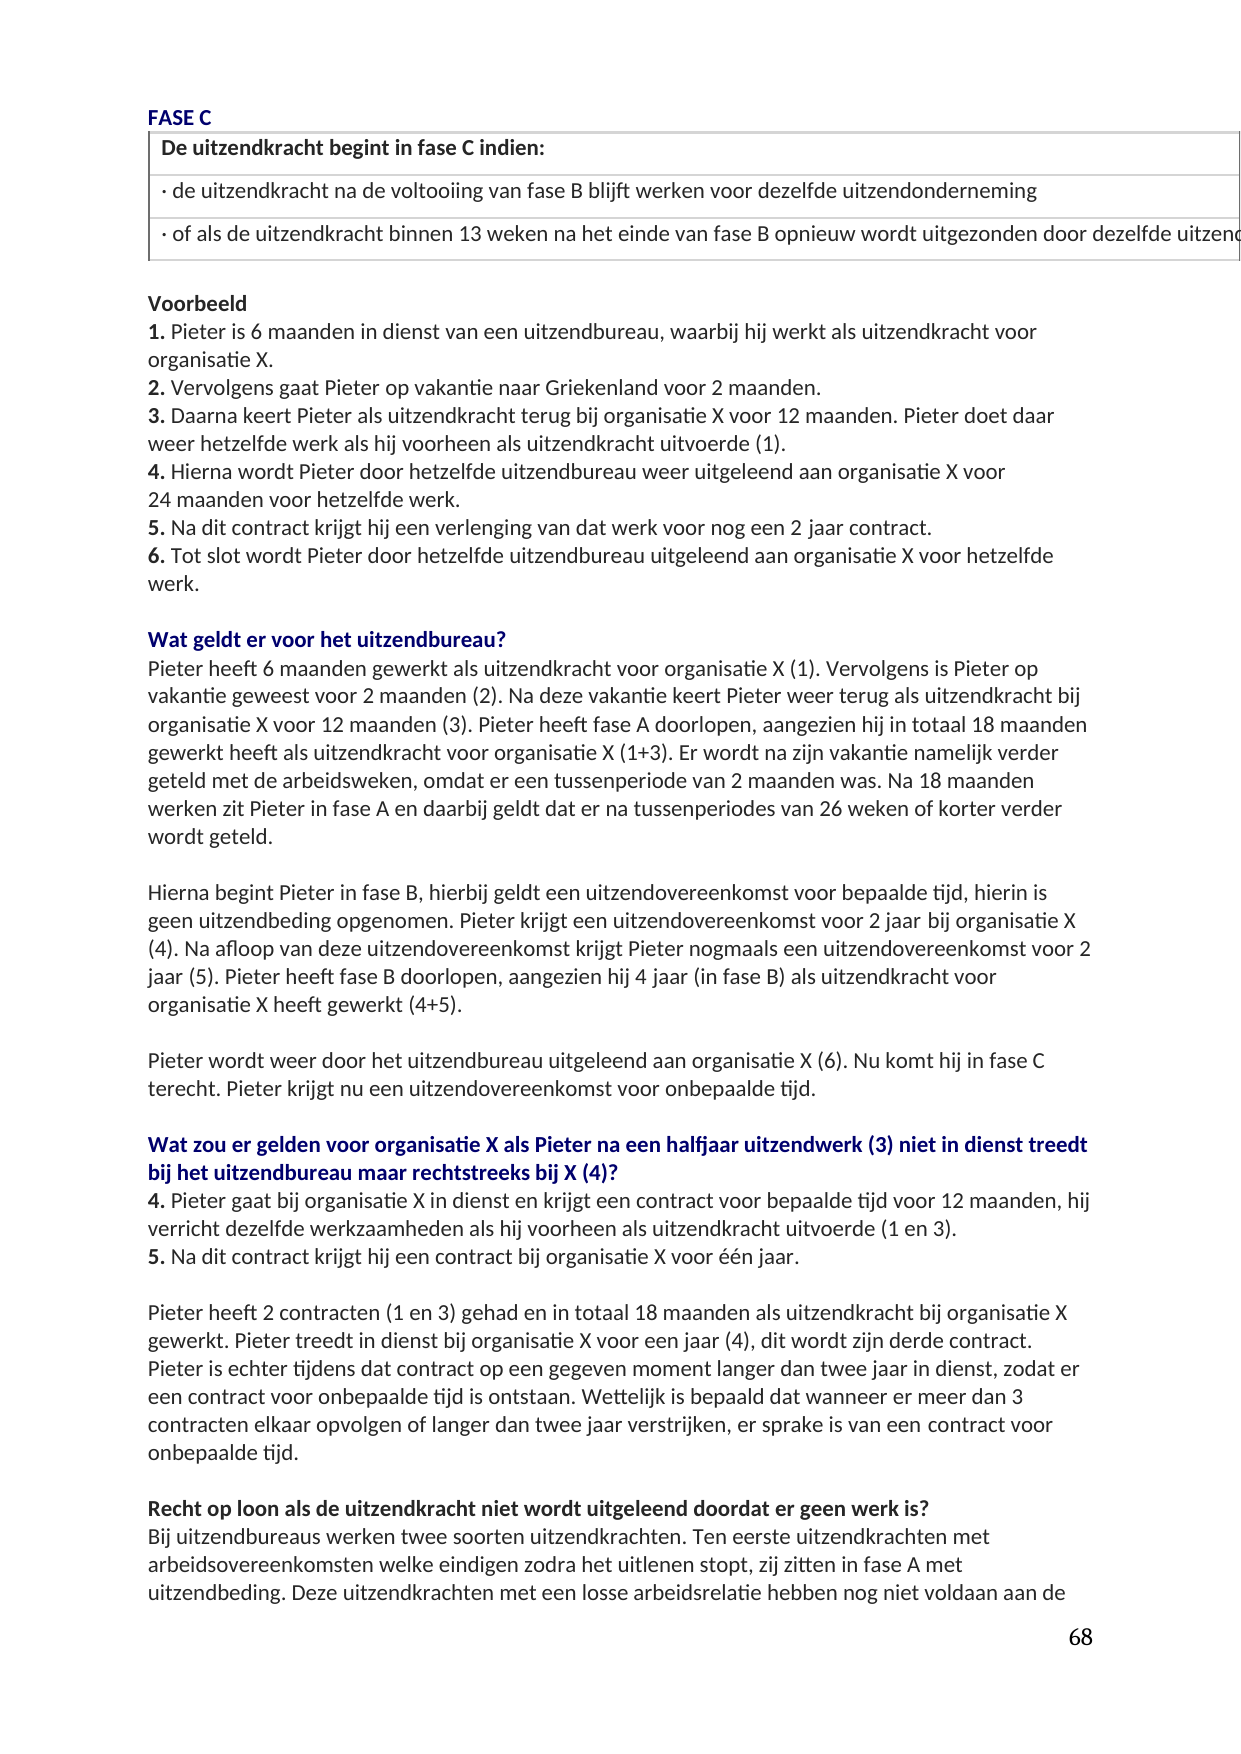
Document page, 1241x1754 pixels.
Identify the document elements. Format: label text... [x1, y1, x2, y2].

text 4. Pieter gaat bij organisatie X in dienst en krijgt een contract voor bepaalde tijd voor 12 maanden, hij verricht dezelfde werkzaamheden als hij voorheen als uitzendkracht uitvoerde (1 en 3). [148, 1186, 1093, 1242]
text 1. Pieter is 6 maanden in dienst van een uitzendbureau, waarbij hij werkt als uitzendkracht voor organisatie X. [148, 317, 1093, 373]
table_cell · de uitzendkracht na de voltooiing van fase B blijft werken voor dezelfde uitzendonderneming [150, 176, 1239, 217]
text 2. Vervolgens gaat Pieter op vakantie naar Griekenland voor 2 maanden. [148, 373, 1093, 401]
text Pieter heeft 2 contracten (1 en 3) gehad en in totaal 18 maanden als uitzendkracht bij organisatie X gewerkt. Pieter treedt in dienst bij organisatie X voor een jaar (4), dit wordt zijn derde contract. Pieter is echter tijdens dat contract op een gegeven moment langer dan twee jaar in dienst, zodat er een contract voor onbepaalde tijd is ontstaan. Wettelijk is bepaald dat wanneer er meer dan 3 contracten elkaar opvolgen of langer dan twee jaar verstrijken, er sprake is van een contract voor onbepaalde tijd. [148, 1298, 1093, 1466]
text Wat geldt er voor het uitzendbureau? [148, 626, 1093, 654]
text Hierna begint Pieter in fase B, hierbij geldt een uitzendovereenkomst voor bepaalde tijd, hierin is geen uitzendbeding opgenomen. Pieter krijgt een uitzendovereenkomst voor 2 jaar bij organisatie X (4). Na afloop van deze uitzendovereenkomst krijgt Pieter nogmaals een uitzendovereenkomst voor 2 jaar (5). Pieter heeft fase B doorlopen, aangezien hij 4 jaar (in fase B) als uitzendkracht voor organisatie X heeft gewerkt (4+5). [148, 878, 1093, 1018]
text 6. Tot slot wordt Pieter door hetzelfde uitzendbureau uitgeleend aan organisatie X voor hetzelfde werk. [148, 542, 1093, 598]
text Pieter wordt weer door het uitzendbureau uitgeleend aan organisatie X (6). Nu komt hij in fase C terecht. Pieter krijgt nu een uitzendovereenkomst voor onbepaalde tijd. [148, 1046, 1093, 1102]
text Pieter heeft 6 maanden gewerkt als uitzendkracht voor organisatie X (1). Vervolgens is Pieter op vakantie geweest voor 2 maanden (2). Na deze vakantie keert Pieter weer terug als uitzendkracht bij organisatie X voor 12 maanden (3). Pieter heeft fase A doorlopen, aangezien hij in totaal 18 maanden gewerkt heeft als uitzendkracht voor organisatie X (1+3). Er wordt na zijn vakantie namelijk verder geteld met de arbeidsweken, omdat er een tussenperiode van 2 maanden was. Na 18 maanden werken zit Pieter in fase A en daarbij geldt dat er na tussenperiodes van 26 weken of korter verder wordt geteld. [148, 654, 1093, 850]
text Wat zou er gelden voor organisatie X als Pieter na een halfjaar uitzendwerk (3) niet in dienst treedt bij het uitzendbureau maar rechtstreeks bij X (4)? [148, 1130, 1093, 1186]
table_cell · of als de uitzendkracht binnen 13 weken na het einde van fase B opnieuw wordt uitgezonden door dezelfde uitzendonderneming. [150, 219, 1239, 259]
text 5. Na dit contract krijgt hij een verlenging van dat werk voor nog een 2 jaar contract. [148, 513, 1093, 542]
text Recht op loon als de uitzendkracht niet wordt uitgeleend doordat er geen werk is? [148, 1494, 1093, 1522]
table_header De uitzendkracht begint in fase C indien: [150, 134, 1239, 174]
text 5. Na dit contract krijgt hij een contract bij organisatie X voor één jaar. [148, 1242, 1093, 1270]
text FASE C [148, 103, 1093, 131]
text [148, 1522, 1093, 1606]
text 3. Daarna keert Pieter als uitzendkracht terug bij organisatie X voor 12 maanden. Pieter doet daar weer hetzelfde werk als hij voorheen als uitzendkracht uitvoerde (1). [148, 401, 1093, 457]
text 4. Hierna wordt Pieter door hetzelfde uitzendbureau weer uitgeleend aan organisatie X voor 24 maanden voor hetzelfde werk. [148, 457, 1093, 513]
text Voorbeeld [148, 289, 1093, 317]
